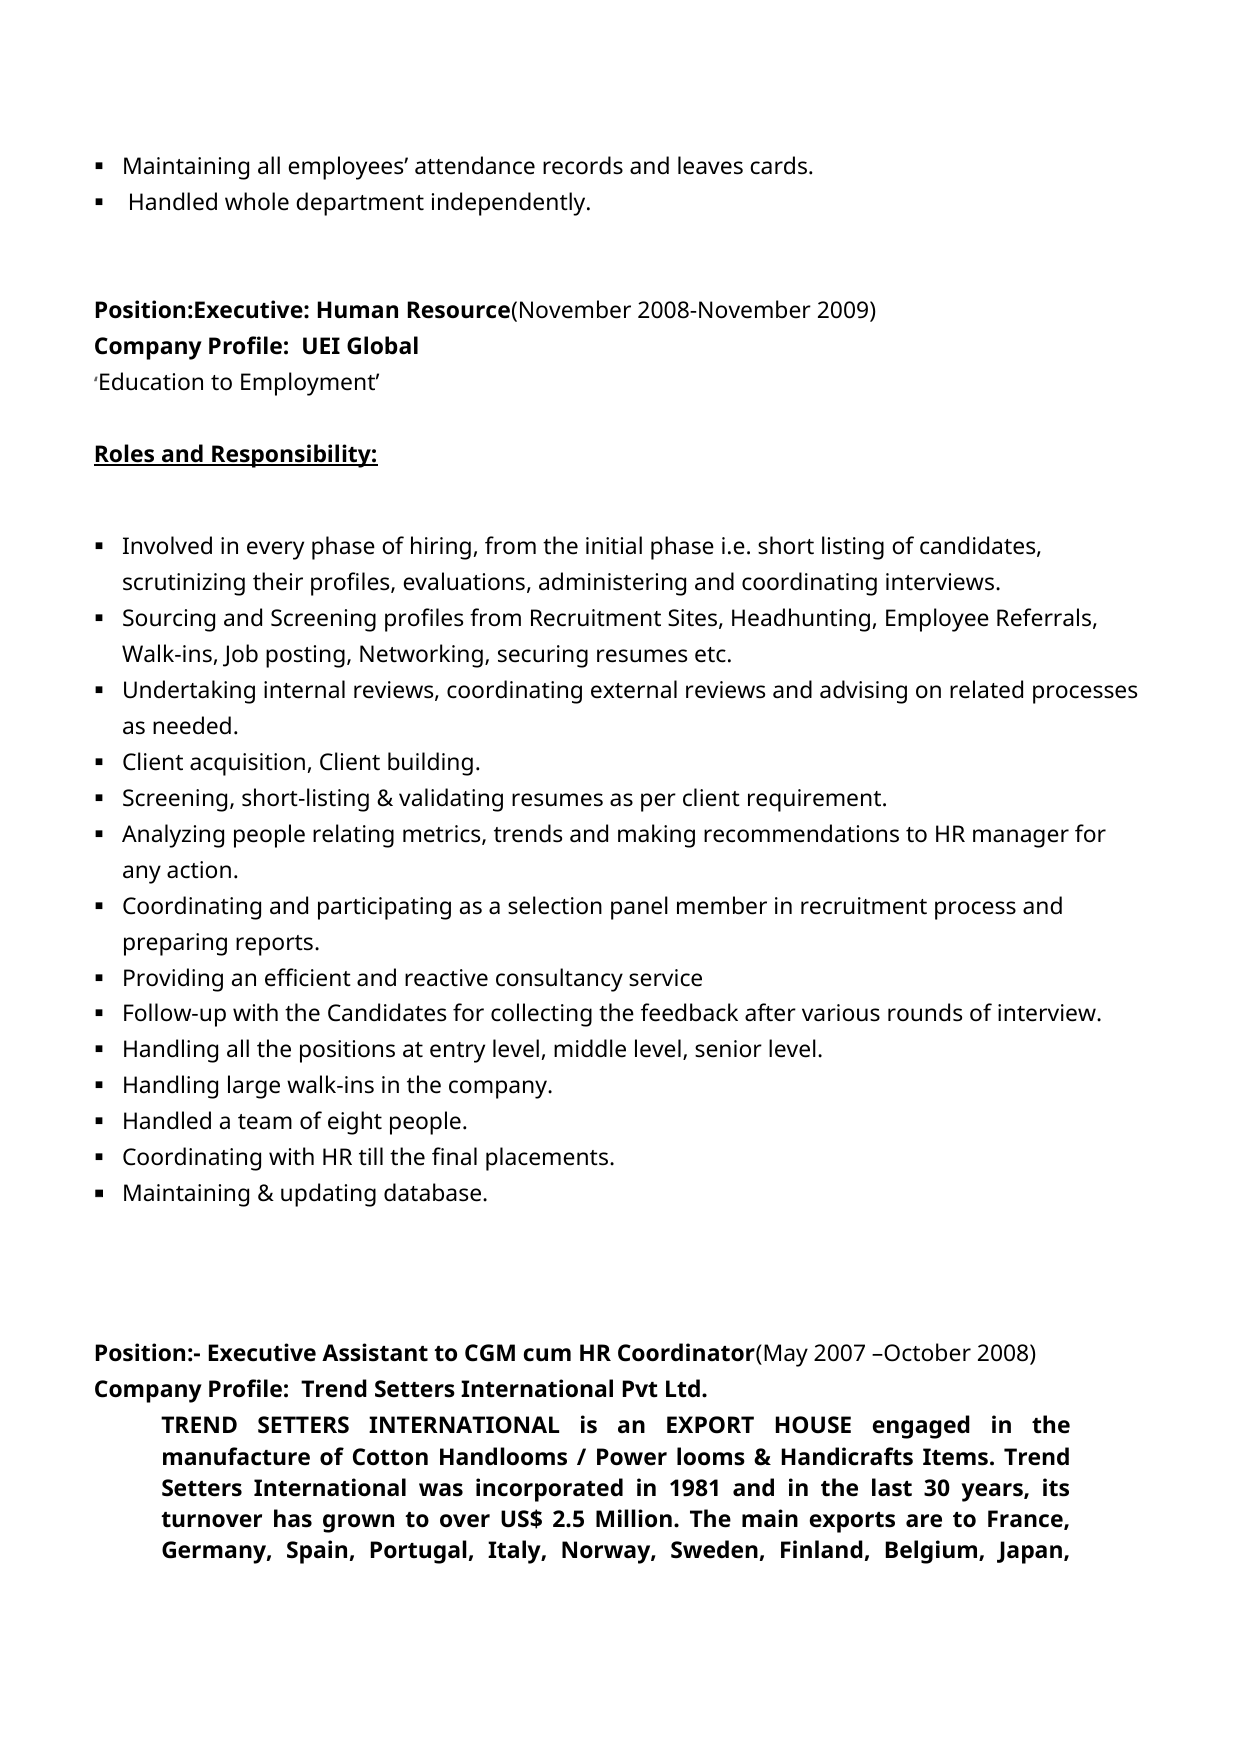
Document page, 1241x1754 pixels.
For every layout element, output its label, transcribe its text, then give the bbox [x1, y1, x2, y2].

list Follow-up with the Candidates for collecting the feedback after various rounds of interview. [94, 997, 1144, 1029]
text Position:- Executive Assistant to CGM cum HR Coordinator(May 2007 –October 2008) [94, 1337, 1144, 1369]
list Client acquisition, Client building. [94, 746, 1144, 777]
list Coordinating with HR till the final placements. [94, 1141, 1144, 1172]
list Screening, short-listing & validating resumes as per client requirement. [94, 782, 1144, 813]
text Position:Executive: Human Resource(November 2008-November 2009) [94, 294, 1144, 325]
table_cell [150, 1409, 1090, 1566]
text Company Profile: Trend Setters International Pvt Ltd. [94, 1373, 1144, 1404]
list Providing an efficient and reactive consultancy service [94, 961, 1144, 993]
list Involved in every phase of hiring, from the initial phase i.e. short listing of candidates, scrutinizing their profiles, evaluations, administering and coordinating interviews. [94, 530, 1144, 597]
list Analyzing people relating metrics, trends and making recommendations to HR manager for any action. [94, 818, 1144, 885]
list Sourcing and Screening profiles from Recruitment Sites, Headhunting, Employee Referrals, Walk-ins, Job posting, Networking, securing resumes etc. [94, 602, 1144, 669]
list Undertaking internal reviews, coordinating external reviews and advising on related processes as needed. [94, 674, 1144, 741]
list Handled whole department independently. [94, 186, 1144, 217]
list Maintaining all employees’ attendance records and leaves cards. [94, 150, 1144, 181]
list Maintaining & updating database. [94, 1177, 1144, 1241]
text Roles and Responsibility: [94, 437, 1090, 469]
text Company Profile: UEI Global [94, 330, 1144, 361]
list Handling large walk-ins in the company. [94, 1069, 1144, 1101]
list Coordinating and participating as a selection panel member in recruitment process and preparing reports. [94, 889, 1144, 957]
list Handling all the positions at entry level, middle level, senior level. [94, 1033, 1144, 1064]
list Handled a team of eight people. [94, 1105, 1144, 1136]
text ‘Education to Employment’ [94, 366, 1144, 397]
